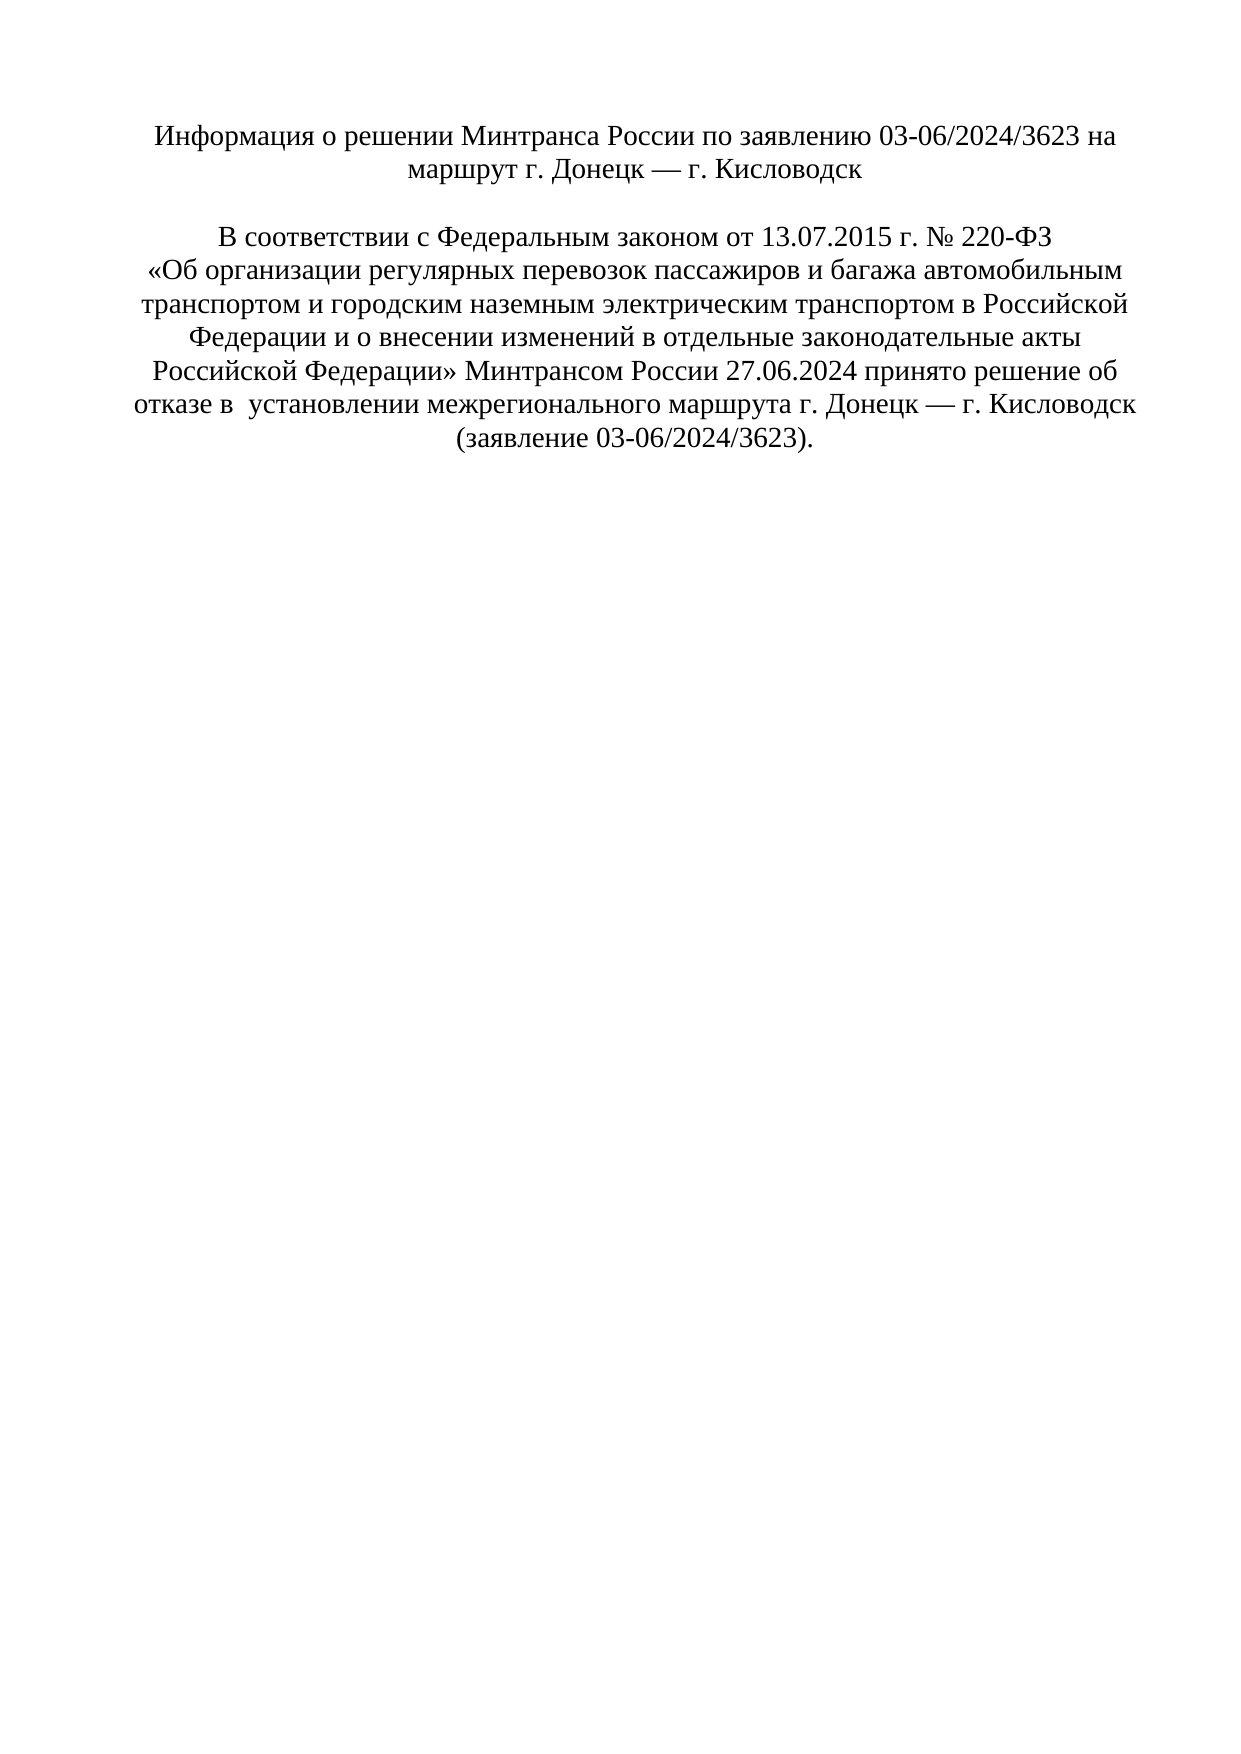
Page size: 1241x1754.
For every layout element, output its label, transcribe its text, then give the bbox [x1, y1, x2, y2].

text В соответствии с Федеральным законом от 13.07.2015 г. № 220-ФЗ «Об организации регулярных перевозок пассажиров и багажа автомобильным транспортом и городским наземным электрическим транспортом в Российской Федерации и о внесении изменений в отдельные законодательные акты Российской Федерации» Минтрансом России 27.06.2024 принято решение об отказе в установлении межрегионального маршрута г. Донецк — г. Кисловодск (заявление 03-06/2024/3623). [118, 219, 1152, 453]
text Информация о решении Минтранса России по заявлению 03-06/2024/3623 на маршрут г. Донецк — г. Кисловодск [118, 118, 1152, 185]
